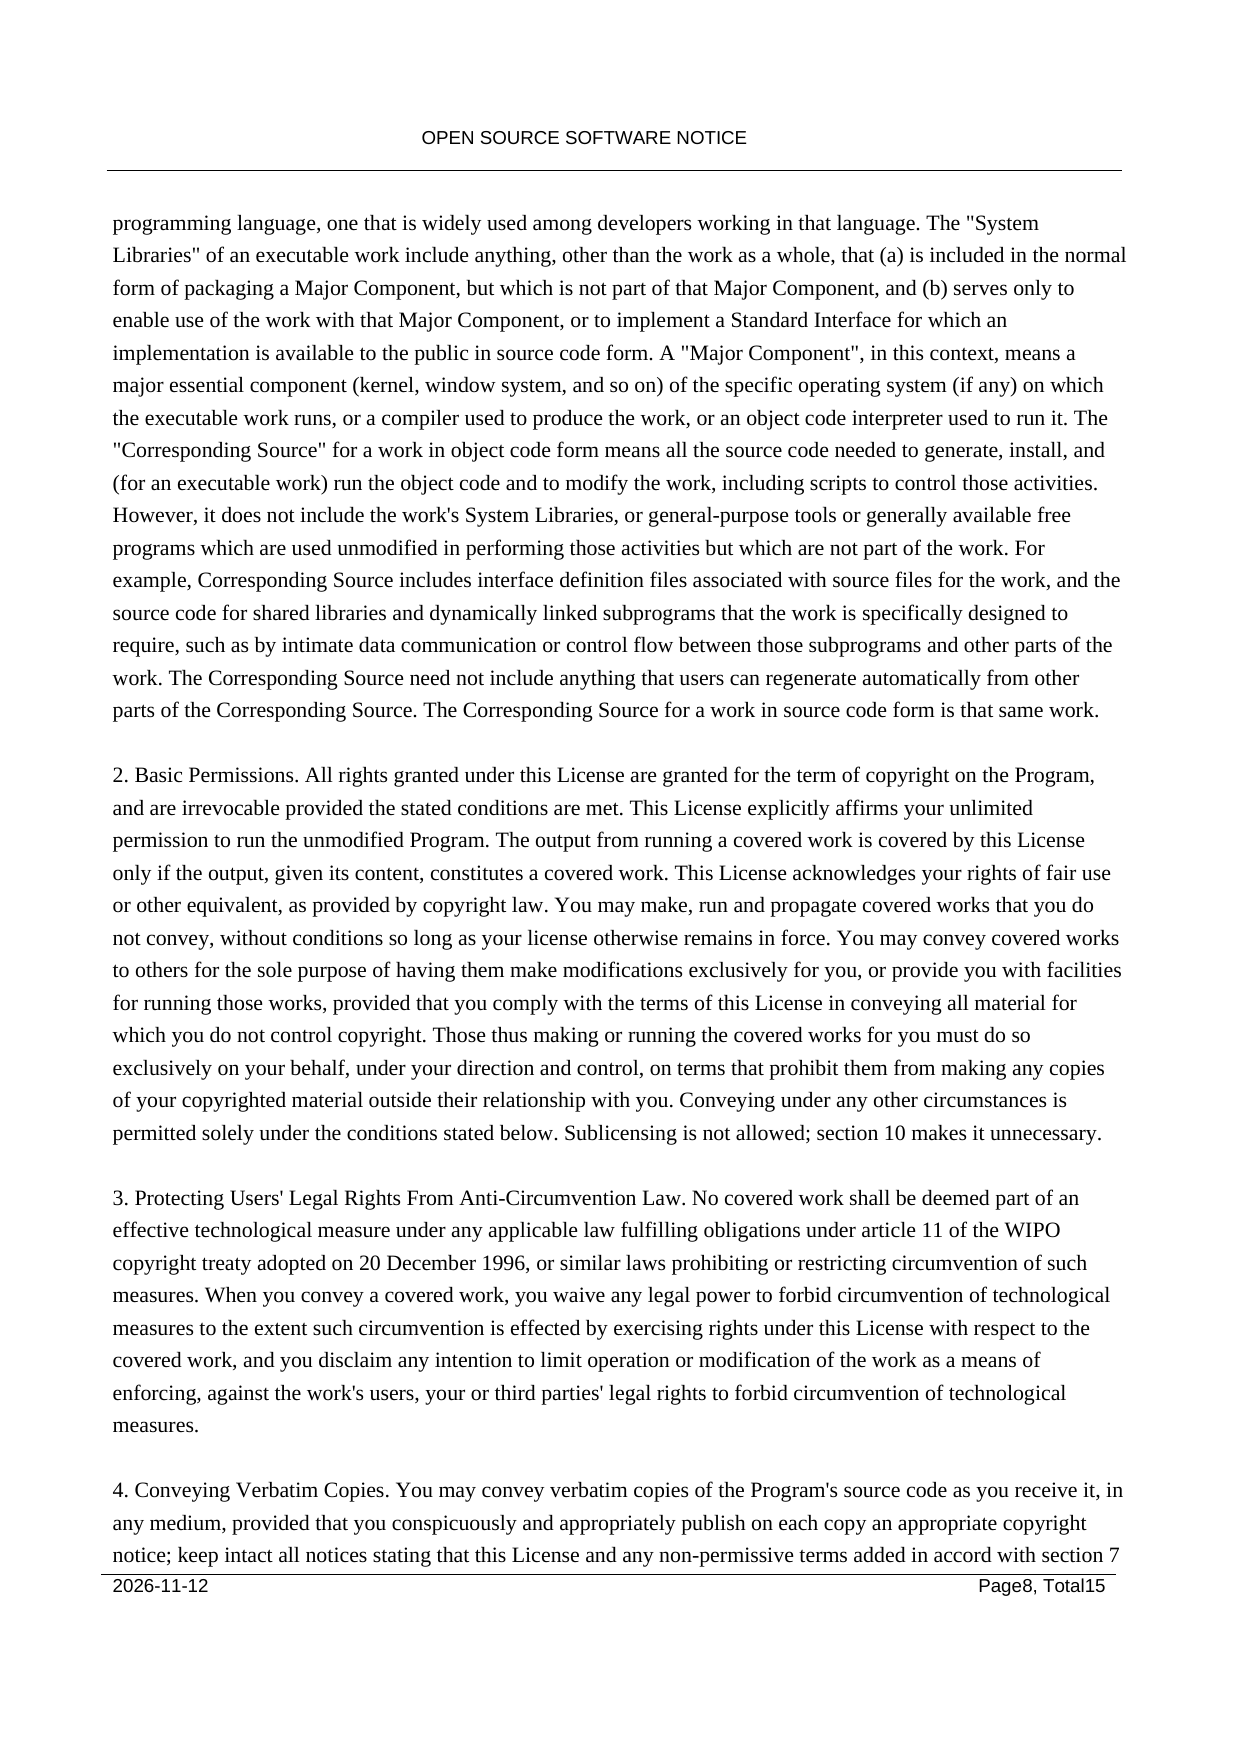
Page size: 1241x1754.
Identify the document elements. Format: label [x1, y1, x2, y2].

text [112, 206, 1128, 1571]
